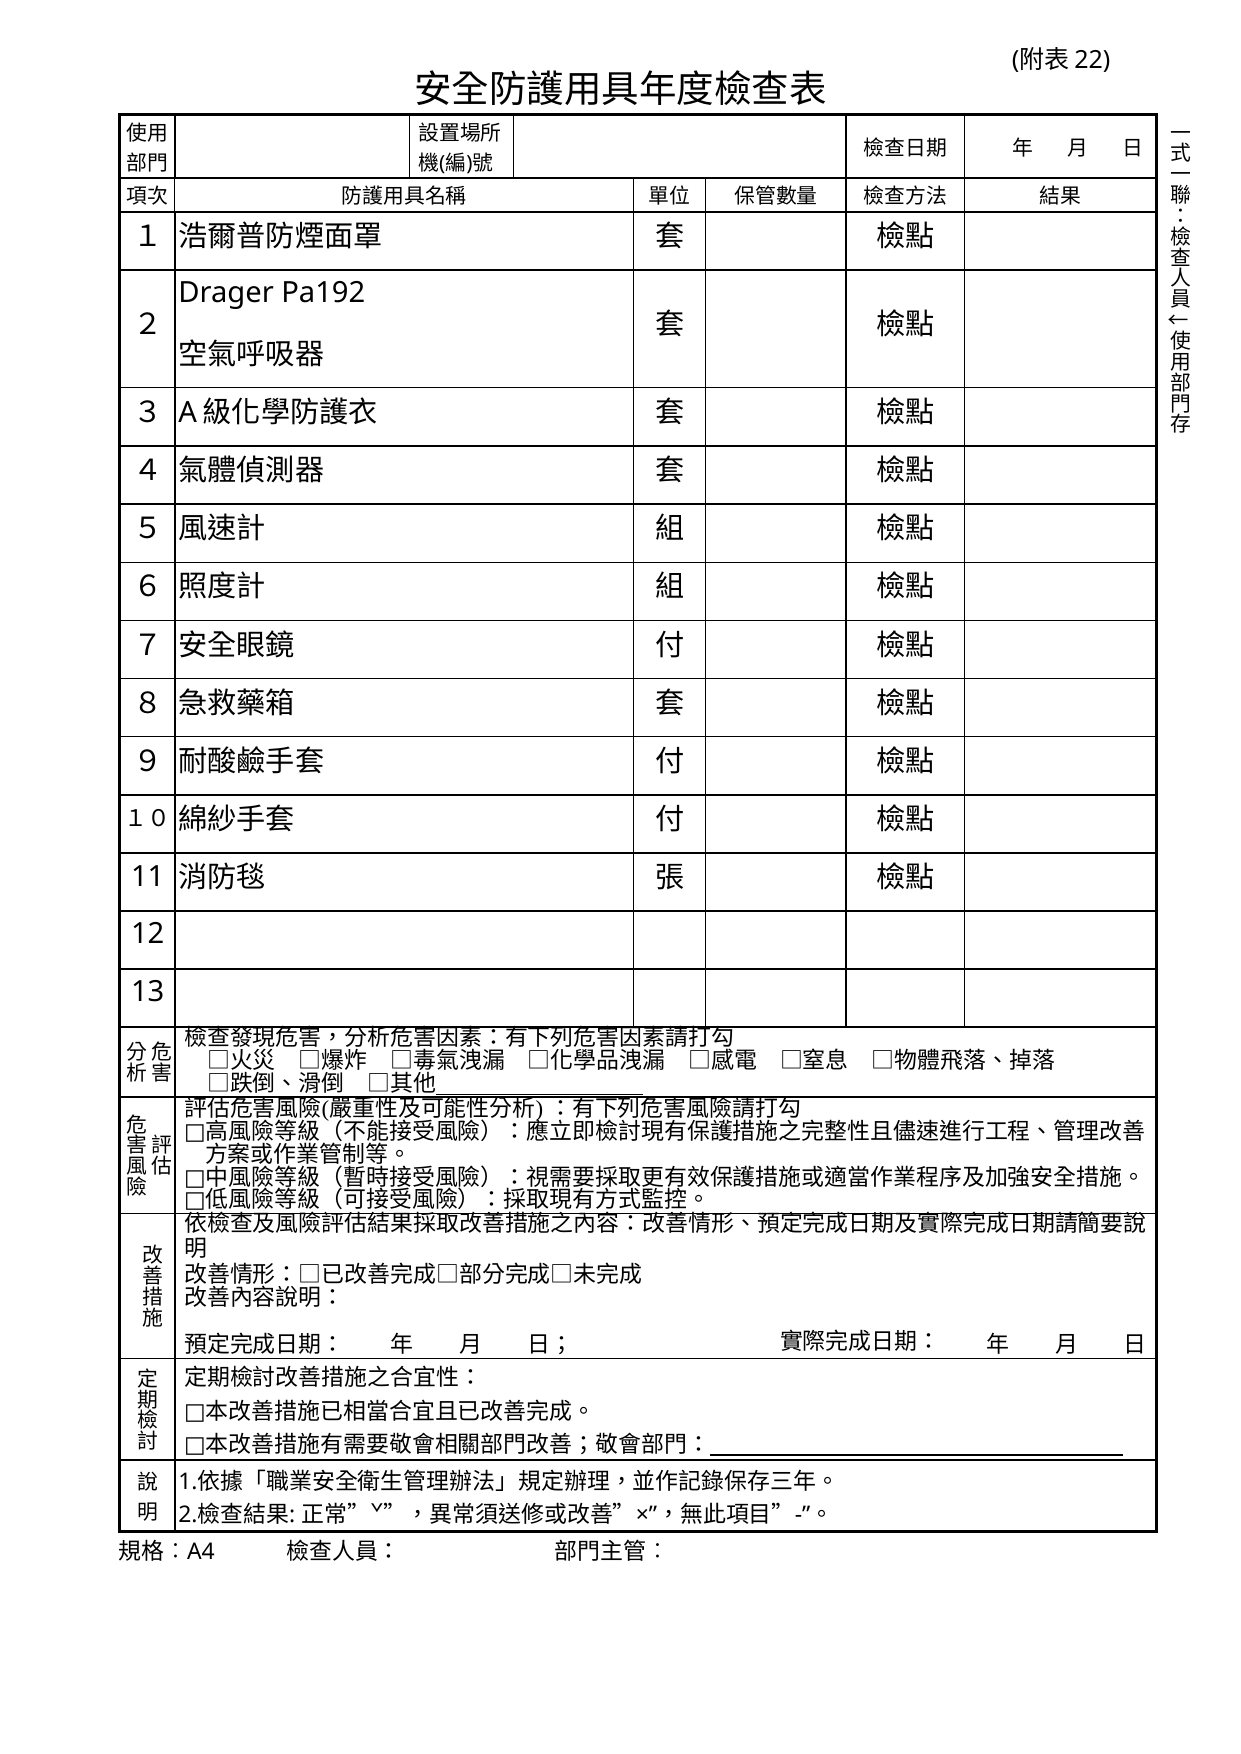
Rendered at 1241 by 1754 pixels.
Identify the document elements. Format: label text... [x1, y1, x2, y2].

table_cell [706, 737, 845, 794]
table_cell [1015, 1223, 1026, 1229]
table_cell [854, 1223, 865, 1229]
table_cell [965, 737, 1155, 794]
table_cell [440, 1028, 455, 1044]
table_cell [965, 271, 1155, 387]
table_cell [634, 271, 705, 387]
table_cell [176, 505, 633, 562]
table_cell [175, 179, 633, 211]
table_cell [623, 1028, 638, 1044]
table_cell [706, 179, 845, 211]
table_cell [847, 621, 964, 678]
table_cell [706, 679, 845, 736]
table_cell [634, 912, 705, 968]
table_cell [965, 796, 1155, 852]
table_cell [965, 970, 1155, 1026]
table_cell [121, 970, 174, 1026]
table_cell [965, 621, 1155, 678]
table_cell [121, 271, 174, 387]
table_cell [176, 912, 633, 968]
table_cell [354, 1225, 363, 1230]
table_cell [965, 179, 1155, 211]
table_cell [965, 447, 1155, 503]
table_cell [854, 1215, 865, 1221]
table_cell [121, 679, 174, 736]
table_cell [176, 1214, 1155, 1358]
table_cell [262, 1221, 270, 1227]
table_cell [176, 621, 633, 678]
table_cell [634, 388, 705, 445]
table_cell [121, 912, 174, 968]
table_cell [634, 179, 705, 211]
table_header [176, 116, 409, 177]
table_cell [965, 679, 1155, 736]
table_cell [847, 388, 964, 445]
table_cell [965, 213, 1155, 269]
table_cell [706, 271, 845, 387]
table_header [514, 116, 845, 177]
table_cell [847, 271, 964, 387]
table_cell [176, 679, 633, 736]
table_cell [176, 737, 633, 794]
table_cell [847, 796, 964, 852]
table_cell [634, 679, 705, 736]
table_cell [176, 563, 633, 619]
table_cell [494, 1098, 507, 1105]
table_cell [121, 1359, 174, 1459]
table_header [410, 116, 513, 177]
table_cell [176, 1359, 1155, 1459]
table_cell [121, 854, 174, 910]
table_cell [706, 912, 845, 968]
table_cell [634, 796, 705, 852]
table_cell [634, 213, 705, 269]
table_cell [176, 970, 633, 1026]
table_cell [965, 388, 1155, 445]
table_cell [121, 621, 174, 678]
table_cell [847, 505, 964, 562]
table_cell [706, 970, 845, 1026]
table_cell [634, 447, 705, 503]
text 安全防護用具年度檢查表 [118, 59, 1122, 113]
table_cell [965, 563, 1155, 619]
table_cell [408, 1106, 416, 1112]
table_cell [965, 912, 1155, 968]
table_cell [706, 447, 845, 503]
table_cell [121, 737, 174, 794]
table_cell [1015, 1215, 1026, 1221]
text 規格︰A4 檢查人員： 部門主管︰ [118, 1533, 1122, 1566]
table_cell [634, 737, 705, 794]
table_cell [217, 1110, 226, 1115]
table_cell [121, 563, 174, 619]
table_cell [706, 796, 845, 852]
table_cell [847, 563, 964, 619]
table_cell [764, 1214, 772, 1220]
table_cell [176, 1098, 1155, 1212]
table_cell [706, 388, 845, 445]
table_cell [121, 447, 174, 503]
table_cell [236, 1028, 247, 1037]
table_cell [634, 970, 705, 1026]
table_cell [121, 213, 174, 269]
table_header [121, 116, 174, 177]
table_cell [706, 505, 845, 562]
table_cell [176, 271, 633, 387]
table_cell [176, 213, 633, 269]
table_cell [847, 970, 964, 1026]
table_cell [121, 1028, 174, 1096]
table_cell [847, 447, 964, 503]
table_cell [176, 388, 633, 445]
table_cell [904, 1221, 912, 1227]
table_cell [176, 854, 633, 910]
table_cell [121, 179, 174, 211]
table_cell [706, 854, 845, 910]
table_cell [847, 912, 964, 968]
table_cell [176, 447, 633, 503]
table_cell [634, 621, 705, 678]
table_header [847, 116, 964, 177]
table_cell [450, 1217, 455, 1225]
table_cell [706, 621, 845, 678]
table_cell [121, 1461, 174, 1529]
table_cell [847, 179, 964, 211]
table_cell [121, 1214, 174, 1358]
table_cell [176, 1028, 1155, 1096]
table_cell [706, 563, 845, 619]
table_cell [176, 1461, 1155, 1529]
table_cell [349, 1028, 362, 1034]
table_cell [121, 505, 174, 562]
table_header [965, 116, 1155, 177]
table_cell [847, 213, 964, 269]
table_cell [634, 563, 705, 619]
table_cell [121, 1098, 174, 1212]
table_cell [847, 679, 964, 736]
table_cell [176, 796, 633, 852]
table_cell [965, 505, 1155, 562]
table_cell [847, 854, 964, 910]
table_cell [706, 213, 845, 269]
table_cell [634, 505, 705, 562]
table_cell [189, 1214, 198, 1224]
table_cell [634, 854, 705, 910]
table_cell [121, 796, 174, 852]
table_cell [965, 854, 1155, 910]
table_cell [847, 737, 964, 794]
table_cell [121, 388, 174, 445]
